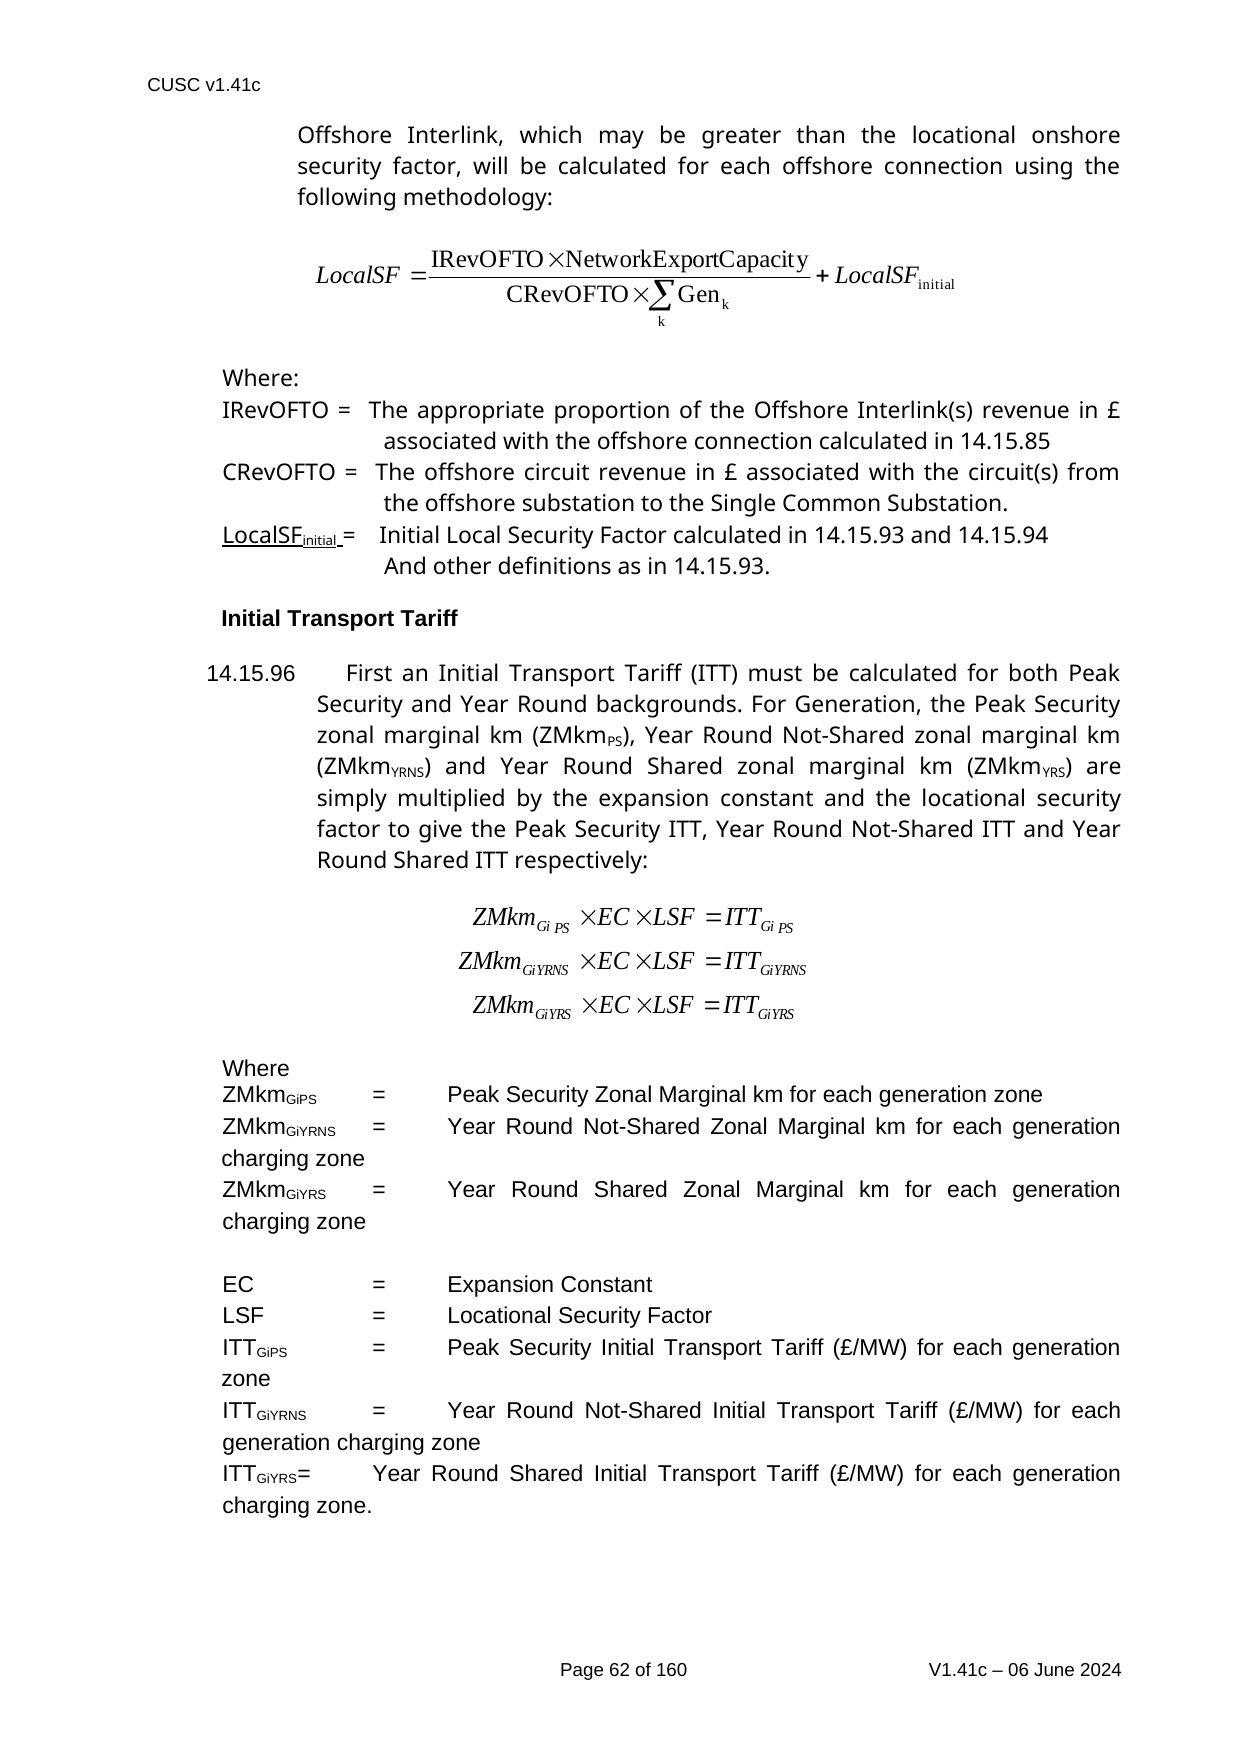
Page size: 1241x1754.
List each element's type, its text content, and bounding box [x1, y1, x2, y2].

text And other definitions as in 14.15.93. [372, 550, 1121, 581]
text ITTGiPS = Peak Security Initial Transport Tariff (£/MW) for each generation zone [221, 1334, 1121, 1392]
list First an Initial Transport Tariff (ITT) must be calculated for both Peak Security and Year Round backgrounds. For Generation, the Peak Security zonal marginal km (ZMkmPS), Year Round Not-Shared zonal marginal km (ZMkmYRNS) and Year Round Shared zonal marginal km (ZMkmYRS) are simply multiplied by the expansion constant and the locational security factor to give the Peak Security ITT, Year Round Not-Shared ITT and Year Round Shared ITT respectively: [206, 656, 1121, 875]
subtitle Initial Transport Tariff [221, 605, 1121, 631]
text Where [147, 1055, 1121, 1081]
text LSF = Locational Security Factor [147, 1302, 1121, 1329]
text LocalSFinitial = Initial Local Security Factor calculated in 14.15.93 and 14.15.94 [147, 519, 1121, 550]
text ITTGiYRNS = Year Round Not-Shared Initial Transport Tariff (£/MW) for each generation charging zone [222, 1397, 1121, 1455]
text CRevOFTO = The offshore circuit revenue in £ associated with the circuit(s) from the offshore substation to the Single Common Substation. [222, 456, 1121, 519]
text ZMkmGiYRS = Year Round Shared Zonal Marginal km for each generation charging zone [222, 1176, 1121, 1234]
text EC = Expansion Constant [147, 1271, 1121, 1297]
text ITTGiYRS = Year Round Shared Initial Transport Tariff (£/MW) for each generation charging zone. [222, 1460, 1121, 1518]
text Where: [147, 362, 1121, 394]
text IRevOFTO = The appropriate proportion of the Offshore Interlink(s) revenue in £ associated with the offshore connection calculated in 14.15.85 [222, 394, 1121, 456]
text ZMkmGiPS = Peak Security Zonal Marginal km for each generation zone ZMkmGiYRNS = Year Round Not-Shared Zonal Marginal km for each generation charging zone [221, 1081, 1121, 1171]
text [147, 119, 1121, 212]
